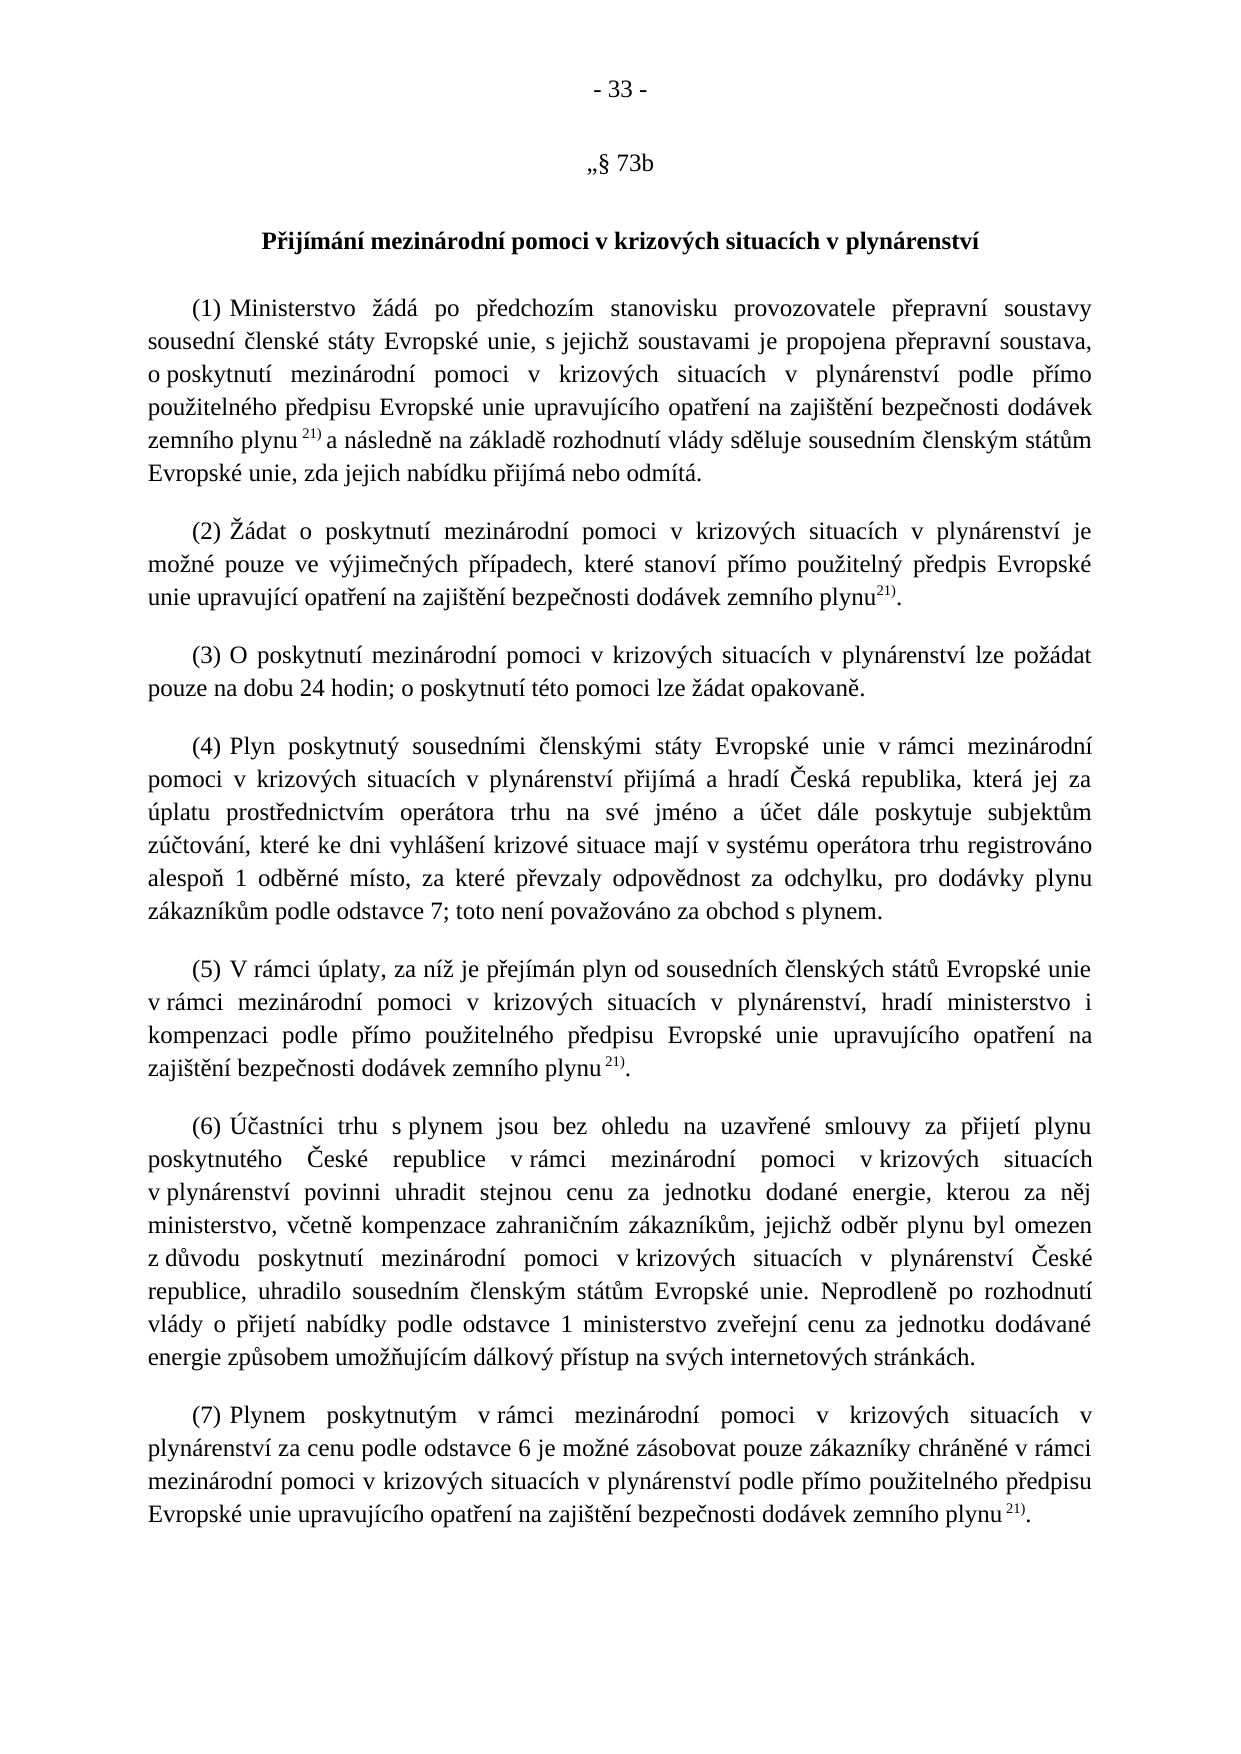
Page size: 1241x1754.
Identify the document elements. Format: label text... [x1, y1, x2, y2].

text Přijímání mezinárodní pomoci v krizových situacích v plynárenství [148, 226, 1093, 255]
text Účastníci trhu s plynem jsou bez ohledu na uzavřené smlouvy za přijetí plynu poskytnutého České republice v rámci mezinárodní pomoci v krizových situacích v plynárenství povinni uhradit stejnou cenu za jednotku dodané energie, kterou za něj ministerstvo, včetně kompenzace zahraničním zákazníkům, jejichž odběr plynu byl omezen z důvodu poskytnutí mezinárodní pomoci v krizových situacích v plynárenství České republice, uhradilo sousedním členským státům Evropské unie. Neprodleně po rozhodnutí vlády o přijetí nabídky podle odstavce 1 ministerstvo zveřejní cenu za jednotku dodávané energie způsobem umožňujícím dálkový přístup na svých internetových stránkách. [148, 1111, 1093, 1371]
text Plyn poskytnutý sousedními členskými státy Evropské unie v rámci mezinárodní pomoci v krizových situacích v plynárenství přijímá a hradí Česká republika, která jej za úplatu prostřednictvím operátora trhu na své jméno a účet dále poskytuje subjektům zúčtování, které ke dni vyhlášení krizové situace mají v systému operátora trhu registrováno alespoň 1 odběrné místo, za které převzaly odpovědnost za odchylku, pro dodávky plynu zákazníkům podle odstavce 7; toto není považováno za obchod s plynem. [148, 731, 1093, 925]
text „§ 73b [148, 148, 1093, 176]
text O poskytnutí mezinárodní pomoci v krizových situacích v plynárenství lze požádat pouze na dobu 24 hodin; o poskytnutí této pomoci lze žádat opakovaně. [148, 640, 1093, 702]
text Plynem poskytnutým v rámci mezinárodní pomoci v krizových situacích v plynárenství za cenu podle odstavce 6 je možné zásobovat pouze zákazníky chráněné v rámci mezinárodní pomoci v krizových situacích v plynárenství podle přímo použitelného předpisu Evropské unie upravujícího opatření na zajištění bezpečnosti dodávek zemního plynu 21). [148, 1400, 1093, 1528]
text Žádat o poskytnutí mezinárodní pomoci v krizových situacích v plynárenství je možné pouze ve výjimečných případech, které stanoví přímo použitelný předpis Evropské unie upravující opatření na zajištění bezpečnosti dodávek zemního plynu21). [148, 516, 1093, 611]
list Ministerstvo žádá po předchozím stanovisku provozovatele přepravní soustavy sousední členské státy Evropské unie, s jejichž soustavami je propojena přepravní soustava, o poskytnutí mezinárodní pomoci v krizových situacích v plynárenství podle přímo použitelného předpisu Evropské unie upravujícího opatření na zajištění bezpečnosti dodávek zemního plynu 21) a následně na základě rozhodnutí vlády sděluje sousedním členským státům Evropské unie, zda jejich nabídku přijímá nebo odmítá. [148, 293, 1093, 487]
text V rámci úplaty, za níž je přejímán plyn od sousedních členských států Evropské unie v rámci mezinárodní pomoci v krizových situacích v plynárenství, hradí ministerstvo i kompenzaci podle přímo použitelného předpisu Evropské unie upravujícího opatření na zajištění bezpečnosti dodávek zemního plynu 21). [148, 954, 1093, 1082]
